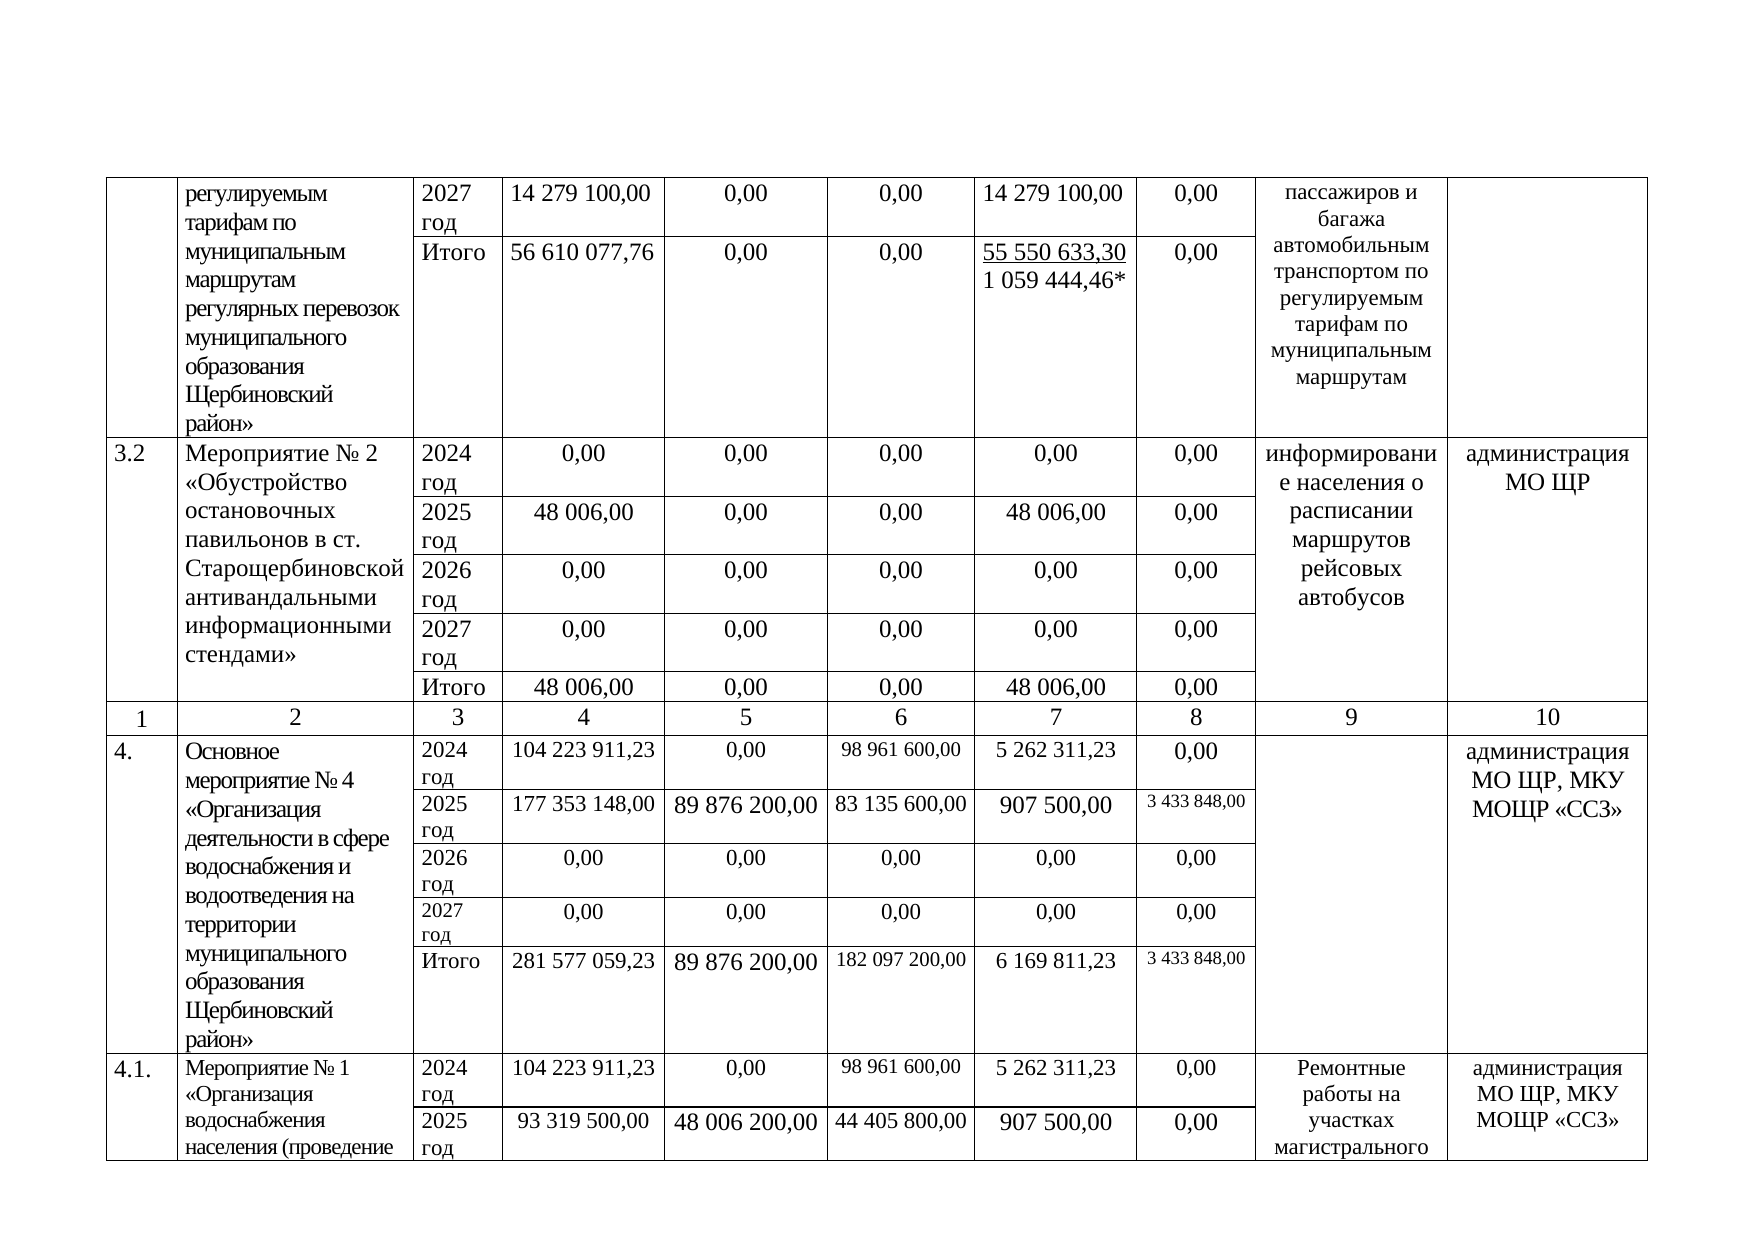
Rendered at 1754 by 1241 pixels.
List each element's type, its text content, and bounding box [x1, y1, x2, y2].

table_cell Итого [414, 672, 502, 701]
table_cell Мероприятие № 2 «Обустройство остановочных павильонов в ст. Старощербиновской антивандальными информационными стендами» [178, 438, 413, 701]
table_cell 0,00 [665, 178, 827, 236]
table_cell 0,00 [503, 555, 664, 613]
table_cell 4 [503, 702, 664, 735]
table_cell 2 [178, 702, 413, 735]
table_cell 48 006,00 [503, 672, 664, 701]
table_cell 2024 год [414, 736, 502, 789]
table_cell [1256, 736, 1447, 1053]
table_cell Итого [414, 237, 502, 437]
table_cell 2024 год [414, 438, 502, 496]
table_cell 0,00 [1137, 614, 1255, 671]
table_cell 2024 год [414, 1054, 502, 1106]
table_cell 89 876 200,00 [665, 790, 827, 843]
table_cell 8 [1137, 702, 1255, 735]
table_cell 10 [1448, 702, 1647, 735]
table_cell 0,00 [665, 844, 827, 897]
table_cell администрация МО ЩР, МКУ МОЩР «ССЗ» [1448, 736, 1647, 1053]
table_cell 48 006,00 [975, 672, 1136, 701]
table_cell 0,00 [665, 555, 827, 613]
table_cell 4.1. [107, 1054, 177, 1160]
table_cell 48 006 200,00 [665, 1108, 827, 1160]
table_cell 48 006,00 [975, 497, 1136, 554]
table_cell 0,00 [665, 672, 827, 701]
table_cell Основное мероприятие № 4 «Организация деятельности в сфере водоснабжения и водоотведения на территории муниципального образования Щербиновский район» [178, 736, 413, 1053]
table_cell 0,00 [828, 178, 974, 236]
table_cell 83 135 600,00 [828, 790, 974, 843]
table_cell Мероприятие № 1 «Организация водоснабжения населения (проведение ремонтных работ на участках магистрального водопровода МВ-2-2 муниципального образования Щербиновский район)» [178, 1054, 413, 1160]
table_cell 0,00 [1137, 497, 1255, 554]
table_cell 0,00 [975, 438, 1136, 496]
table_cell 2027 год [414, 614, 502, 671]
table_cell 0,00 [828, 555, 974, 613]
table_cell 104 223 911,23 [503, 736, 664, 789]
table_cell 0,00 [1137, 898, 1255, 946]
table_cell 98 961 600,00 [828, 736, 974, 789]
table_cell 2027 год [414, 178, 502, 236]
table_cell 0,00 [1137, 555, 1255, 613]
table_cell 9 [1256, 702, 1447, 735]
table_cell администрация МО ЩР, МКУ МОЩР «ССЗ» [1448, 1054, 1647, 1160]
table_cell 0,00 [665, 497, 827, 554]
table_cell 48 006,00 [503, 497, 664, 554]
table_cell 2025 год [414, 1108, 502, 1160]
table_cell 56 610 077,76 [503, 237, 664, 437]
table_cell 3.2 [107, 438, 177, 701]
table_cell 0,00 [665, 1054, 827, 1106]
table_cell администрация МО ЩР [1448, 438, 1647, 701]
table_cell 0,00 [1137, 237, 1255, 437]
table_cell 0,00 [665, 237, 827, 437]
table_cell 281 577 059,23 [503, 947, 664, 1053]
table_cell 2026 год [414, 844, 502, 897]
table_cell 0,00 [828, 237, 974, 437]
table_cell 0,00 [975, 614, 1136, 671]
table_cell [1256, 1054, 1447, 1160]
table_cell 0,00 [828, 614, 974, 671]
table_cell 0,00 [828, 844, 974, 897]
table_cell 3 [414, 702, 502, 735]
table_cell 2025 год [414, 790, 502, 843]
table_cell 55 550 633,30 1 059 444,46* [975, 237, 1136, 437]
table_cell 5 [665, 702, 827, 735]
table_cell 0,00 [503, 438, 664, 496]
table_cell 182 097 200,00 [828, 947, 974, 1053]
table_cell 0,00 [975, 898, 1136, 946]
table_cell информирование населения о расписании маршрутов рейсовых автобусов [1256, 438, 1447, 701]
table_cell 93 319 500,00 [503, 1108, 664, 1160]
table_cell 3 433 848,00 [1137, 790, 1255, 843]
table_cell 0,00 [828, 497, 974, 554]
table_cell 0,00 [665, 438, 827, 496]
table_cell 0,00 [1137, 736, 1255, 789]
table_cell 0,00 [975, 555, 1136, 613]
table_cell 0,00 [1137, 178, 1255, 236]
table_cell 0,00 [1137, 438, 1255, 496]
table_cell 7 [975, 702, 1136, 735]
table_cell 0,00 [1137, 1054, 1255, 1106]
table_cell 5 262 311,23 [975, 1054, 1136, 1106]
table_cell 0,00 [665, 614, 827, 671]
table_cell 44 405 800,00 [828, 1108, 974, 1160]
table_cell 0,00 [665, 736, 827, 789]
table_cell 907 500,00 [975, 790, 1136, 843]
table_cell 3 433 848,00 [1137, 947, 1255, 1053]
table_cell 14 279 100,00 [503, 178, 664, 236]
table_cell 0,00 [828, 438, 974, 496]
table_cell 177 353 148,00 [503, 790, 664, 843]
table_cell 104 223 911,23 [503, 1054, 664, 1106]
table_cell 14 279 100,00 [975, 178, 1136, 236]
table_cell 2025 год [414, 497, 502, 554]
table_cell 0,00 [1137, 1108, 1255, 1160]
table_cell Итого [414, 947, 502, 1053]
table_cell 6 169 811,23 [975, 947, 1136, 1053]
table_cell 0,00 [503, 898, 664, 946]
table_cell 6 [828, 702, 974, 735]
table_cell 0,00 [503, 614, 664, 671]
table_cell 89 876 200,00 [665, 947, 827, 1053]
table_cell 907 500,00 [975, 1108, 1136, 1160]
table_cell 0,00 [1137, 672, 1255, 701]
table_cell 98 961 600,00 [828, 1054, 974, 1106]
table_cell 0,00 [828, 898, 974, 946]
table_cell 5 262 311,23 [975, 736, 1136, 789]
table_cell 0,00 [975, 844, 1136, 897]
table_cell 4. [107, 736, 177, 1053]
table_cell 0,00 [1137, 844, 1255, 897]
table_cell 0,00 [665, 898, 827, 946]
table_cell 1 [107, 702, 177, 735]
table_cell 2027 год [414, 898, 502, 946]
table_cell 0,00 [503, 844, 664, 897]
table_cell 2026 год [414, 555, 502, 613]
table_cell 0,00 [828, 672, 974, 701]
